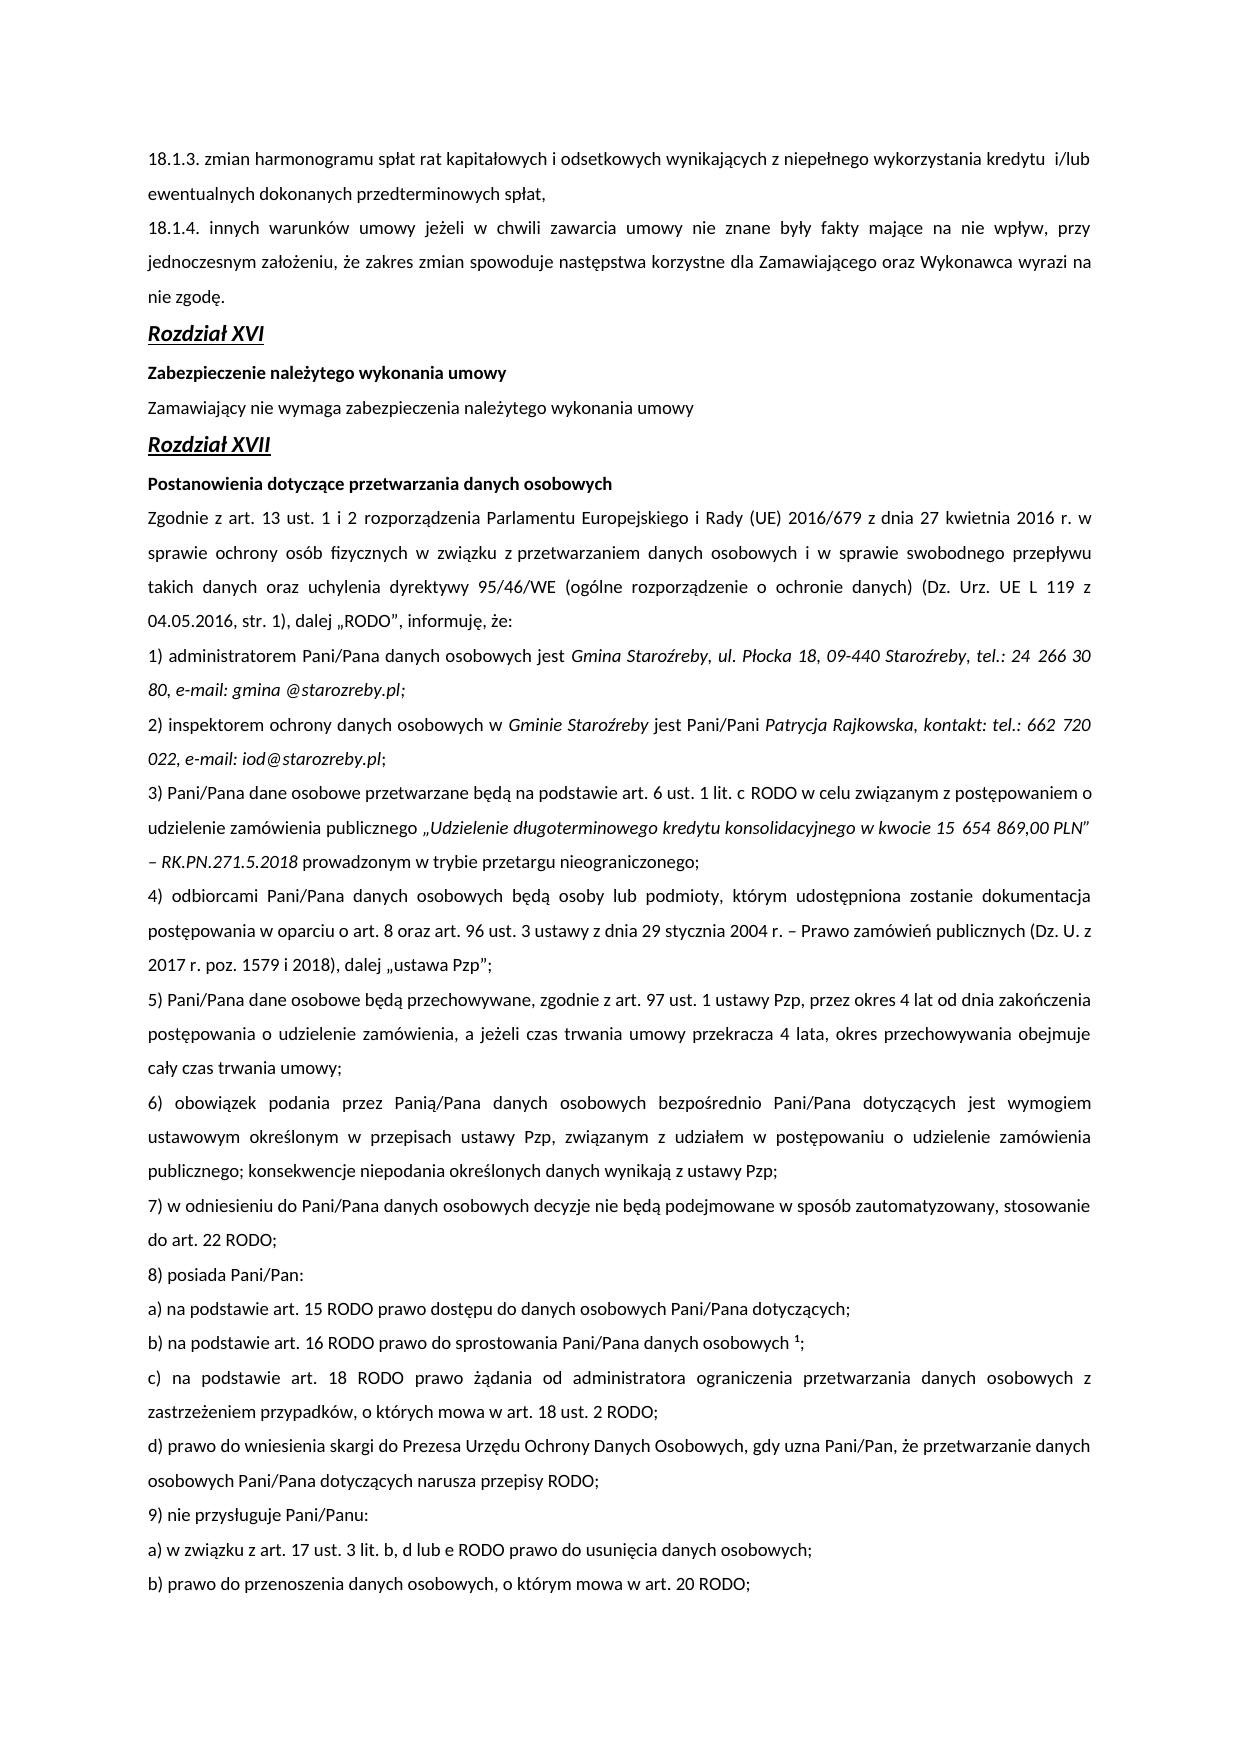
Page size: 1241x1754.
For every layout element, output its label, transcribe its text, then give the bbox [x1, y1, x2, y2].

text Zabezpieczenie należytego wykonania umowy [148, 361, 1093, 384]
text d) prawo do wniesienia skargi do Prezesa Urzędu Ochrony Danych Osobowych, gdy uzna Pani/Pan, że przetwarzanie danych osobowych Pani/Pana dotyczących narusza przepisy RODO; [148, 1435, 1093, 1492]
text b) prawo do przenoszenia danych osobowych, o którym mowa w art. 20 RODO; [148, 1572, 1093, 1595]
text 2) inspektorem ochrony danych osobowych w Gminie Staroźreby jest Pani/Pani Patrycja Rajkowska, kontakt: tel.: 662 720 022, e-mail: iod@starozreby.pl; [148, 713, 1093, 770]
text a) w związku z art. 17 ust. 3 lit. b, d lub e RODO prawo do usunięcia danych osobowych; [148, 1538, 1093, 1561]
text 4) odbiorcami Pani/Pana danych osobowych będą osoby lub podmioty, którym udostępniona zostanie dokumentacja postępowania w oparciu o art. 8 oraz art. 96 ust. 3 ustawy z dnia 29 stycznia 2004 r. – Prawo zamówień publicznych (Dz. U. z 2017 r. poz. 1579 i 2018), dalej „ustawa Pzp”; [148, 885, 1093, 976]
text 9) nie przysługuje Pani/Panu: [148, 1503, 1093, 1526]
text 8) posiada Pani/Pan: [148, 1263, 1093, 1286]
text 18.1.4. innych warunków umowy jeżeli w chwili zawarcia umowy nie znane były fakty mające na nie wpływ, przy jednoczesnym założeniu, że zakres zmian spowoduje następstwa korzystne dla Zamawiającego oraz Wykonawca wyrazi na nie zgodę. [148, 216, 1093, 308]
text Rozdział XVII [148, 430, 1093, 458]
text 18.1.3. zmian harmonogramu spłat rat kapitałowych i odsetkowych wynikających z niepełnego wykorzystania kredytu i/lub ewentualnych dokonanych przedterminowych spłat, [148, 148, 1093, 205]
text c) na podstawie art. 18 RODO prawo żądania od administratora ograniczenia przetwarzania danych osobowych z zastrzeżeniem przypadków, o których mowa w art. 18 ust. 2 RODO; [148, 1366, 1093, 1423]
text Zgodnie z art. 13 ust. 1 i 2 rozporządzenia Parlamentu Europejskiego i Rady (UE) 2016/679 z dnia 27 kwietnia 2016 r. w sprawie ochrony osób fizycznych w związku z przetwarzaniem danych osobowych i w sprawie swobodnego przepływu takich danych oraz uchylenia dyrektywy 95/46/WE (ogólne rozporządzenie o ochronie danych) (Dz. Urz. UE L 119 z 04.05.2016, str. 1), dalej „RODO”, informuję, że: [148, 507, 1093, 633]
text 7) w odniesieniu do Pani/Pana danych osobowych decyzje nie będą podejmowane w sposób zautomatyzowany, stosowanie do art. 22 RODO; [148, 1194, 1093, 1251]
text 5) Pani/Pana dane osobowe będą przechowywane, zgodnie z art. 97 ust. 1 ustawy Pzp, przez okres 4 lat od dnia zakończenia postępowania o udzielenie zamówienia, a jeżeli czas trwania umowy przekracza 4 lata, okres przechowywania obejmuje cały czas trwania umowy; [148, 988, 1093, 1079]
text Zamawiający nie wymaga zabezpieczenia należytego wykonania umowy [148, 396, 1093, 419]
text b) na podstawie art. 16 RODO prawo do sprostowania Pani/Pana danych osobowych 1; [148, 1332, 1093, 1354]
text Postanowienia dotyczące przetwarzania danych osobowych [148, 472, 1093, 495]
text 6) obowiązek podania przez Panią/Pana danych osobowych bezpośrednio Pani/Pana dotyczących jest wymogiem ustawowym określonym w przepisach ustawy Pzp, związanym z udziałem w postępowaniu o udzielenie zamówienia publicznego; konsekwencje niepodania określonych danych wynikają z ustawy Pzp; [148, 1091, 1093, 1183]
text 3) Pani/Pana dane osobowe przetwarzane będą na podstawie art. 6 ust. 1 lit. c RODO w celu związanym z postępowaniem o udzielenie zamówienia publicznego „Udzielenie długoterminowego kredytu konsolidacyjnego w kwocie 15 654 869,00 PLN” – RK.PN.271.5.2018 prowadzonym w trybie przetargu nieograniczonego; [148, 782, 1093, 873]
text a) na podstawie art. 15 RODO prawo dostępu do danych osobowych Pani/Pana dotyczących; [148, 1297, 1093, 1320]
text 1) administratorem Pani/Pana danych osobowych jest Gmina Staroźreby, ul. Płocka 18, 09-440 Staroźreby, tel.: 24 266 30 80, e-mail: gmina @starozreby.pl; [148, 644, 1093, 701]
text Rozdział XVI [148, 319, 1093, 347]
